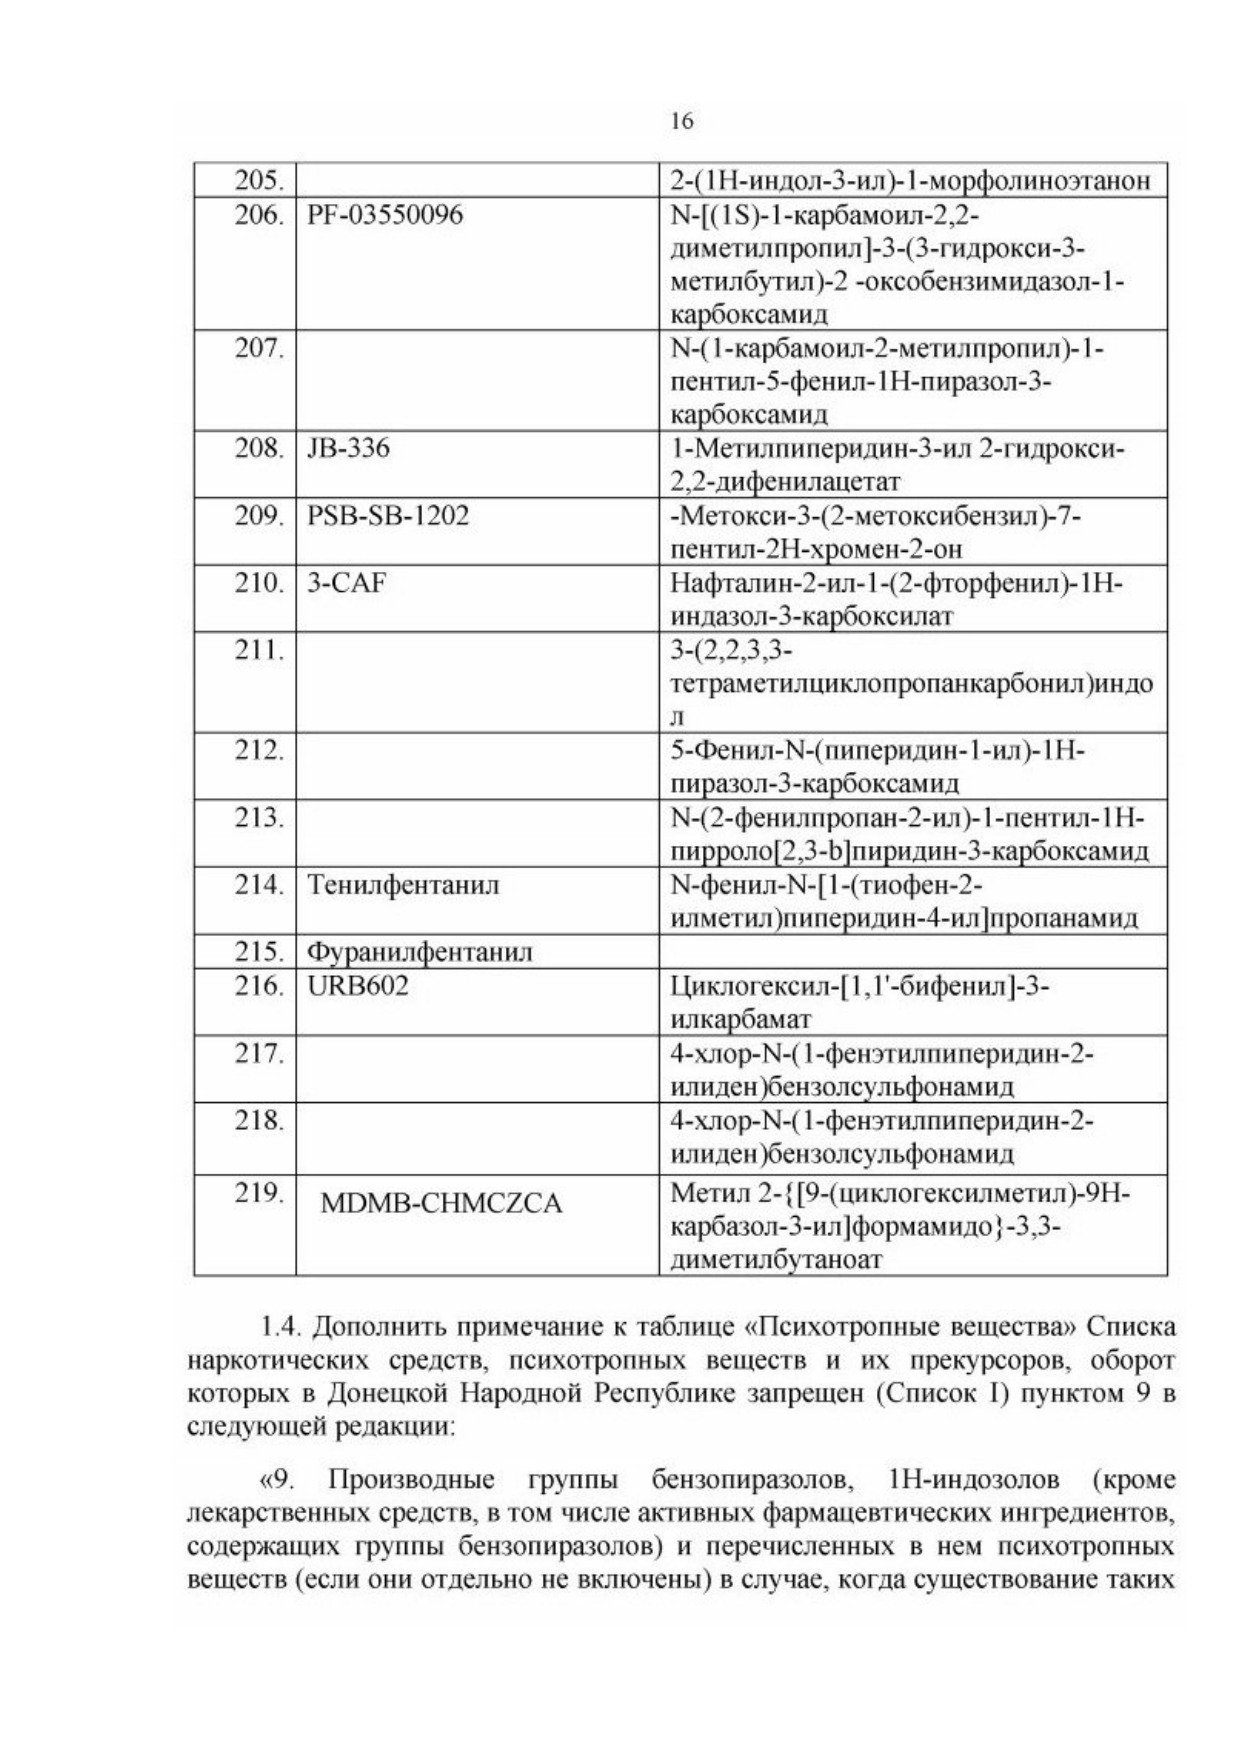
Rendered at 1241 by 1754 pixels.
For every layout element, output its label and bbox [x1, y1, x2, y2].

picture [171, 103, 1187, 1627]
